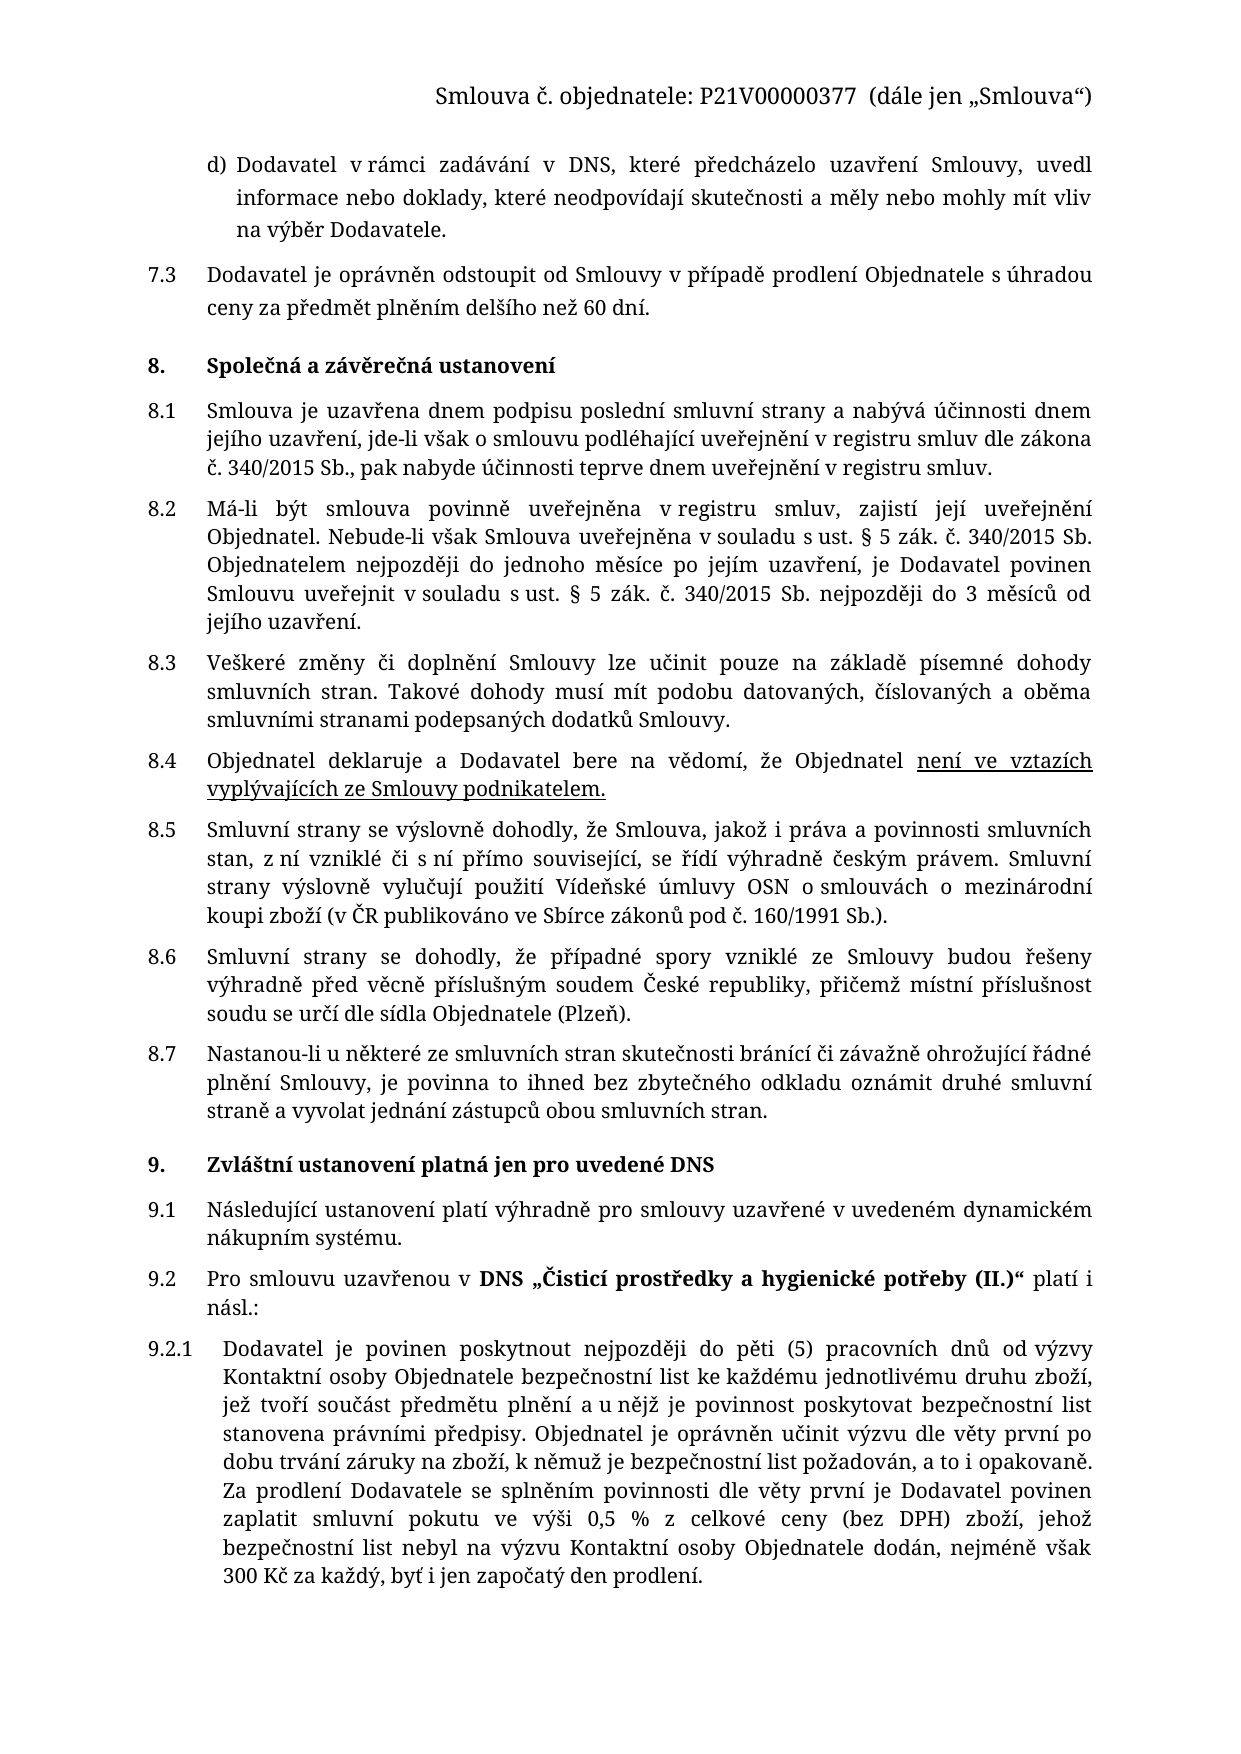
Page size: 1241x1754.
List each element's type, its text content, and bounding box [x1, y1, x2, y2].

list Veškeré změny či doplnění Smlouvy lze učinit pouze na základě písemné dohody smluvních stran. Takové dohody musí mít podobu datovaných, číslovaných a oběma smluvními stranami podepsaných dodatků Smlouvy. [148, 648, 1093, 734]
list Dodavatel je povinen poskytnout nejpozději do pěti (5) pracovních dnů od výzvy Kontaktní osoby Objednatele bezpečnostní list ke každému jednotlivému druhu zboží, jež tvoří součást předmětu plnění a u nějž je povinnost poskytovat bezpečnostní list stanovena právními předpisy. Objednatel je oprávněn učinit výzvu dle věty první po dobu trvání záruky na zboží, k němuž je bezpečnostní list požadován, a to i opakovaně. Za prodlení Dodavatele se splněním povinnosti dle věty první je Dodavatel povinen zaplatit smluvní pokutu ve výši 0,5 % z celkové ceny (bez DPH) zboží, jehož bezpečnostní list nebyl na výzvu Kontaktní osoby Objednatele dodán, nejméně však 300 Kč za každý, byť i jen započatý den prodlení. [148, 1334, 1093, 1590]
list Smlouva je uzavřena dnem podpisu poslední smluvní strany a nabývá účinnosti dnem jejího uzavření, jde-li však o smlouvu podléhající uveřejnění v registru smluv dle zákona č. 340/2015 Sb., pak nabyde účinnosti teprve dnem uveřejnění v registru smluv. [148, 396, 1093, 481]
list Zvláštní ustanovení platná jen pro uvedené DNS [148, 1150, 1093, 1178]
list Objednatel deklaruje a Dodavatel bere na vědomí, že Objednatel není ve vztazích vyplývajících ze Smlouvy podnikatelem. [148, 746, 1093, 803]
list Dodavatel je oprávněn odstoupit od Smlouvy v případě prodlení Objednatele s úhradou ceny za předmět plněním delšího než 60 dní. [148, 261, 1093, 322]
list Nastanou-li u některé ze smluvních stran skutečnosti bránící či závažně ohrožující řádné plnění Smlouvy, je povinna to ihned bez zbytečného odkladu oznámit druhé smluvní straně a vyvolat jednání zástupců obou smluvních stran. [148, 1039, 1093, 1125]
list Následující ustanovení platí výhradně pro smlouvy uzavřené v uvedeném dynamickém nákupním systému. [148, 1195, 1093, 1252]
list Smluvní strany se dohodly, že případné spory vzniklé ze Smlouvy budou řešeny výhradně před věcně příslušným soudem České republiky, přičemž místní příslušnost soudu se určí dle sídla Objednatele (Plzeň). [148, 942, 1093, 1027]
list Pro smlouvu uzavřenou v DNS „Čisticí prostředky a hygienické potřeby (II.)“ platí i násl.: [148, 1264, 1093, 1321]
list Společná a závěrečná ustanovení [148, 351, 1093, 379]
list Dodavatel v rámci zadávání v DNS, které předcházelo uzavření Smlouvy, uvedl informace nebo doklady, které neodpovídají skutečnosti a měly nebo mohly mít vliv na výběr Dodavatele. [207, 150, 1093, 244]
list Smluvní strany se výslovně dohodly, že Smlouva, jakož i práva a povinnosti smluvních stan, z ní vzniklé či s ní přímo související, se řídí výhradně českým právem. Smluvní strany výslovně vylučují použití Vídeňské úmluvy OSN o smlouvách o mezinárodní koupi zboží (v ČR publikováno ve Sbírce zákonů pod č. 160/1991 Sb.). [148, 816, 1093, 929]
list Má-li být smlouva povinně uveřejněna v registru smluv, zajistí její uveřejnění Objednatel. Nebude-li však Smlouva uveřejněna v souladu s ust. § 5 zák. č. 340/2015 Sb. Objednatelem nejpozději do jednoho měsíce po jejím uzavření, je Dodavatel povinen Smlouvu uveřejnit v souladu s ust. § 5 zák. č. 340/2015 Sb. nejpozději do 3 měsíců od jejího uzavření. [148, 494, 1093, 636]
